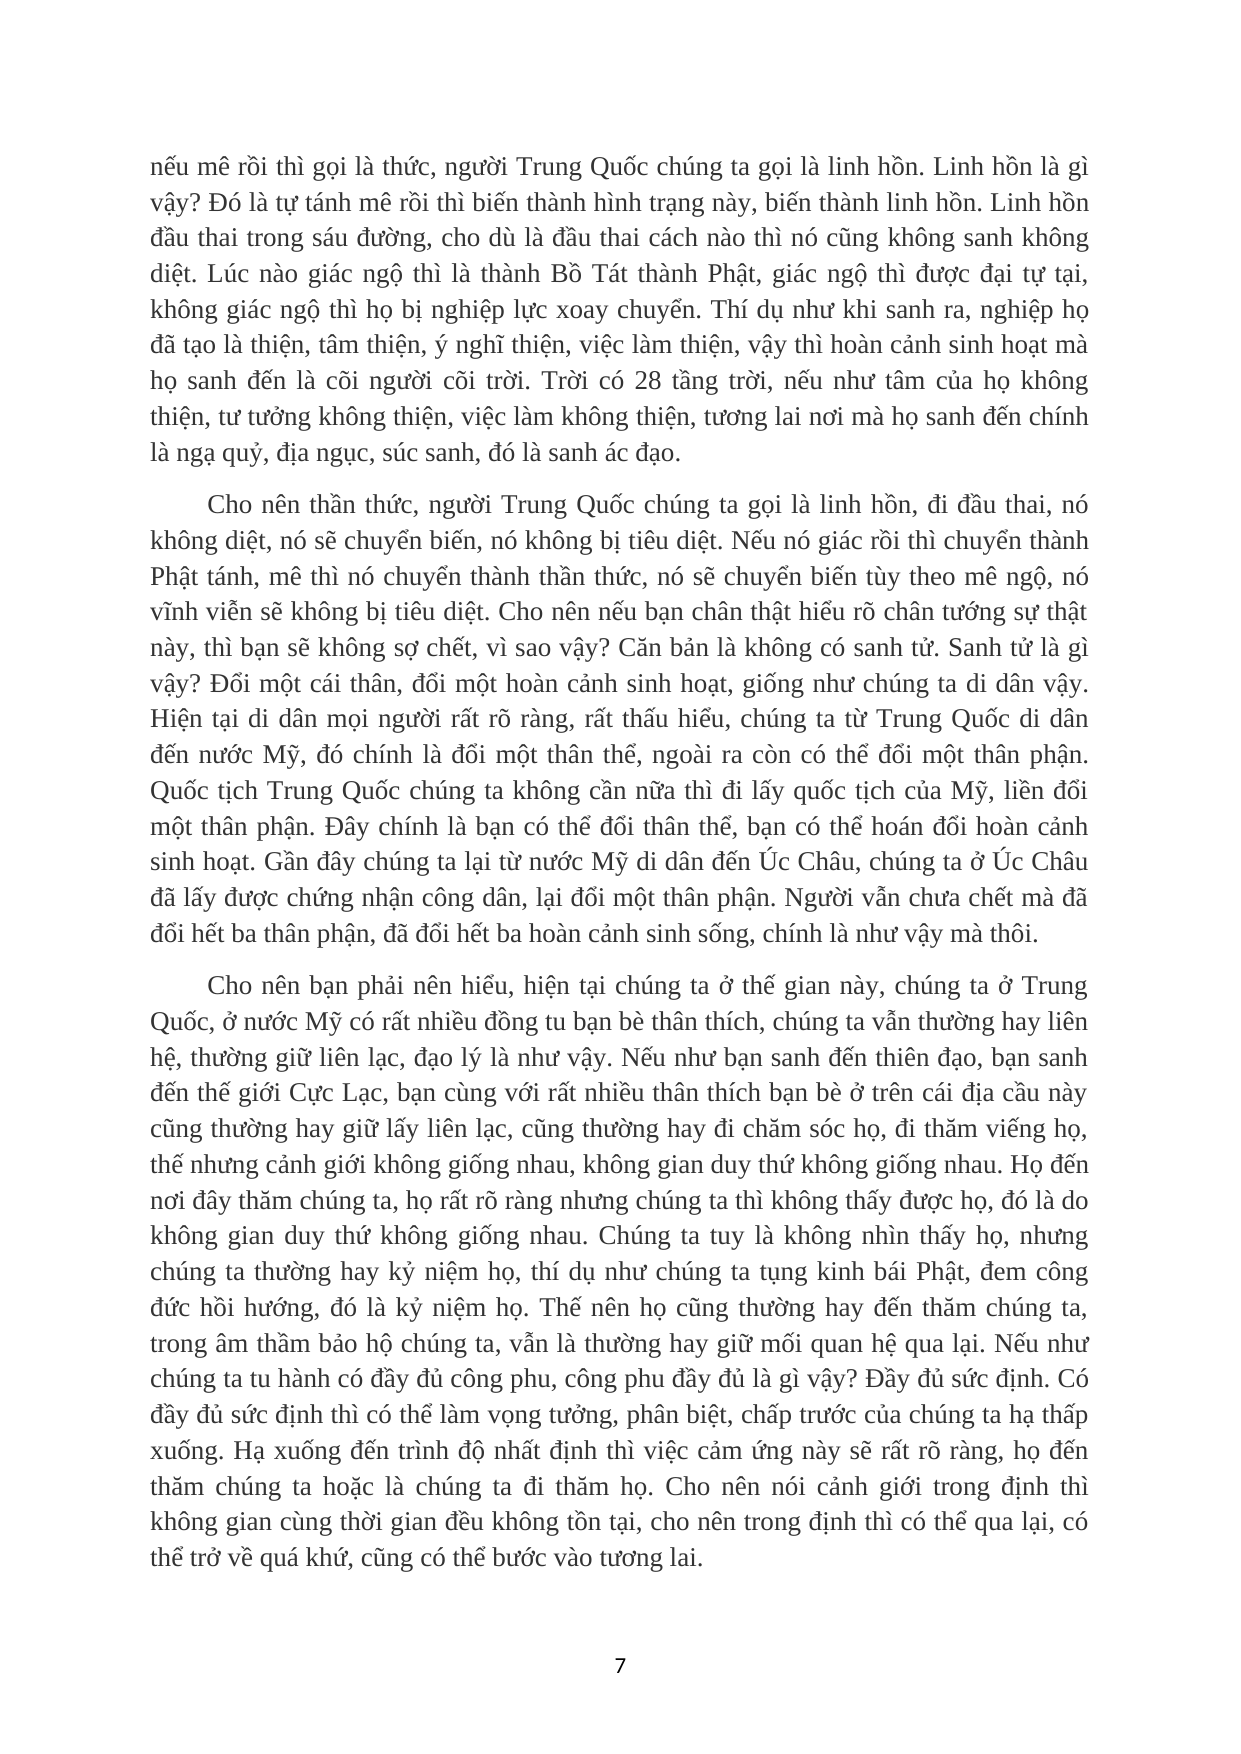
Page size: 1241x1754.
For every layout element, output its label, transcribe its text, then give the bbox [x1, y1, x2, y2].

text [150, 150, 1090, 467]
text Cho nên thần thức, người Trung Quốc chúng ta gọi là linh hồn, đi đầu thai, nó không diệt, nó sẽ chuyển biến, nó không bị tiêu diệt. Nếu nó giác rồi thì chuyển thành Phật tánh, mê thì nó chuyển thành thần thức, nó sẽ chuyển biến tùy theo mê ngộ, nó vĩnh viễn sẽ không bị tiêu diệt. Cho nên nếu bạn chân thật hiểu rõ chân tướng sự thật này, thì bạn sẽ không sợ chết, vì sao vậy? Căn bản là không có sanh tử. Sanh tử là gì vậy? Đổi một cái thân, đổi một hoàn cảnh sinh hoạt, giống như chúng ta di dân vậy. Hiện tại di dân mọi người rất rõ ràng, rất thấu hiểu, chúng ta từ Trung Quốc di dân đến nước Mỹ, đó chính là đổi một thân thể, ngoài ra còn có thể đổi một thân phận. Quốc tịch Trung Quốc chúng ta không cần nữa thì đi lấy quốc tịch của Mỹ, liền đổi một thân phận. Đây chính là bạn có thể đổi thân thể, bạn có thể hoán đổi hoàn cảnh sinh hoạt. Gần đây chúng ta lại từ nước Mỹ di dân đến Úc Châu, chúng ta ở Úc Châu đã lấy được chứng nhận công dân, lại đổi một thân phận. Người vẫn chưa chết mà đã đổi hết ba thân phận, đã đổi hết ba hoàn cảnh sinh sống, chính là như vậy mà thôi. [150, 488, 1090, 948]
text Cho nên bạn phải nên hiểu, hiện tại chúng ta ở thế gian này, chúng ta ở Trung Quốc, ở nước Mỹ có rất nhiều đồng tu bạn bè thân thích, chúng ta vẫn thường hay liên hệ, thường giữ liên lạc, đạo lý là như vậy. Nếu như bạn sanh đến thiên đạo, bạn sanh đến thế giới Cực Lạc, bạn cùng với rất nhiều thân thích bạn bè ở trên cái địa cầu này cũng thường hay giữ lấy liên lạc, cũng thường hay đi chăm sóc họ, đi thăm viếng họ, thế nhưng cảnh giới không giống nhau, không gian duy thứ không giống nhau. Họ đến nơi đây thăm chúng ta, họ rất rõ ràng nhưng chúng ta thì không thấy được họ, đó là do không gian duy thứ không giống nhau. Chúng ta tuy là không nhìn thấy họ, nhưng chúng ta thường hay kỷ niệm họ, thí dụ như chúng ta tụng kinh bái Phật, đem công đức hồi hướng, đó là kỷ niệm họ. Thế nên họ cũng thường hay đến thăm chúng ta, trong âm thầm bảo hộ chúng ta, vẫn là thường hay giữ mối quan hệ qua lại. Nếu như chúng ta tu hành có đầy đủ công phu, công phu đầy đủ là gì vậy? Đầy đủ sức định. Có đầy đủ sức định thì có thể làm vọng tưởng, phân biệt, chấp trước của chúng ta hạ thấp xuống. Hạ xuống đến trình độ nhất định thì việc cảm ứng này sẽ rất rõ ràng, họ đến thăm chúng ta hoặc là chúng ta đi thăm họ. Cho nên nói cảnh giới trong định thì không gian cùng thời gian đều không tồn tại, cho nên trong định thì có thể qua lại, có thể trở về quá khứ, cũng có thể bước vào tương lai. [150, 969, 1090, 1572]
